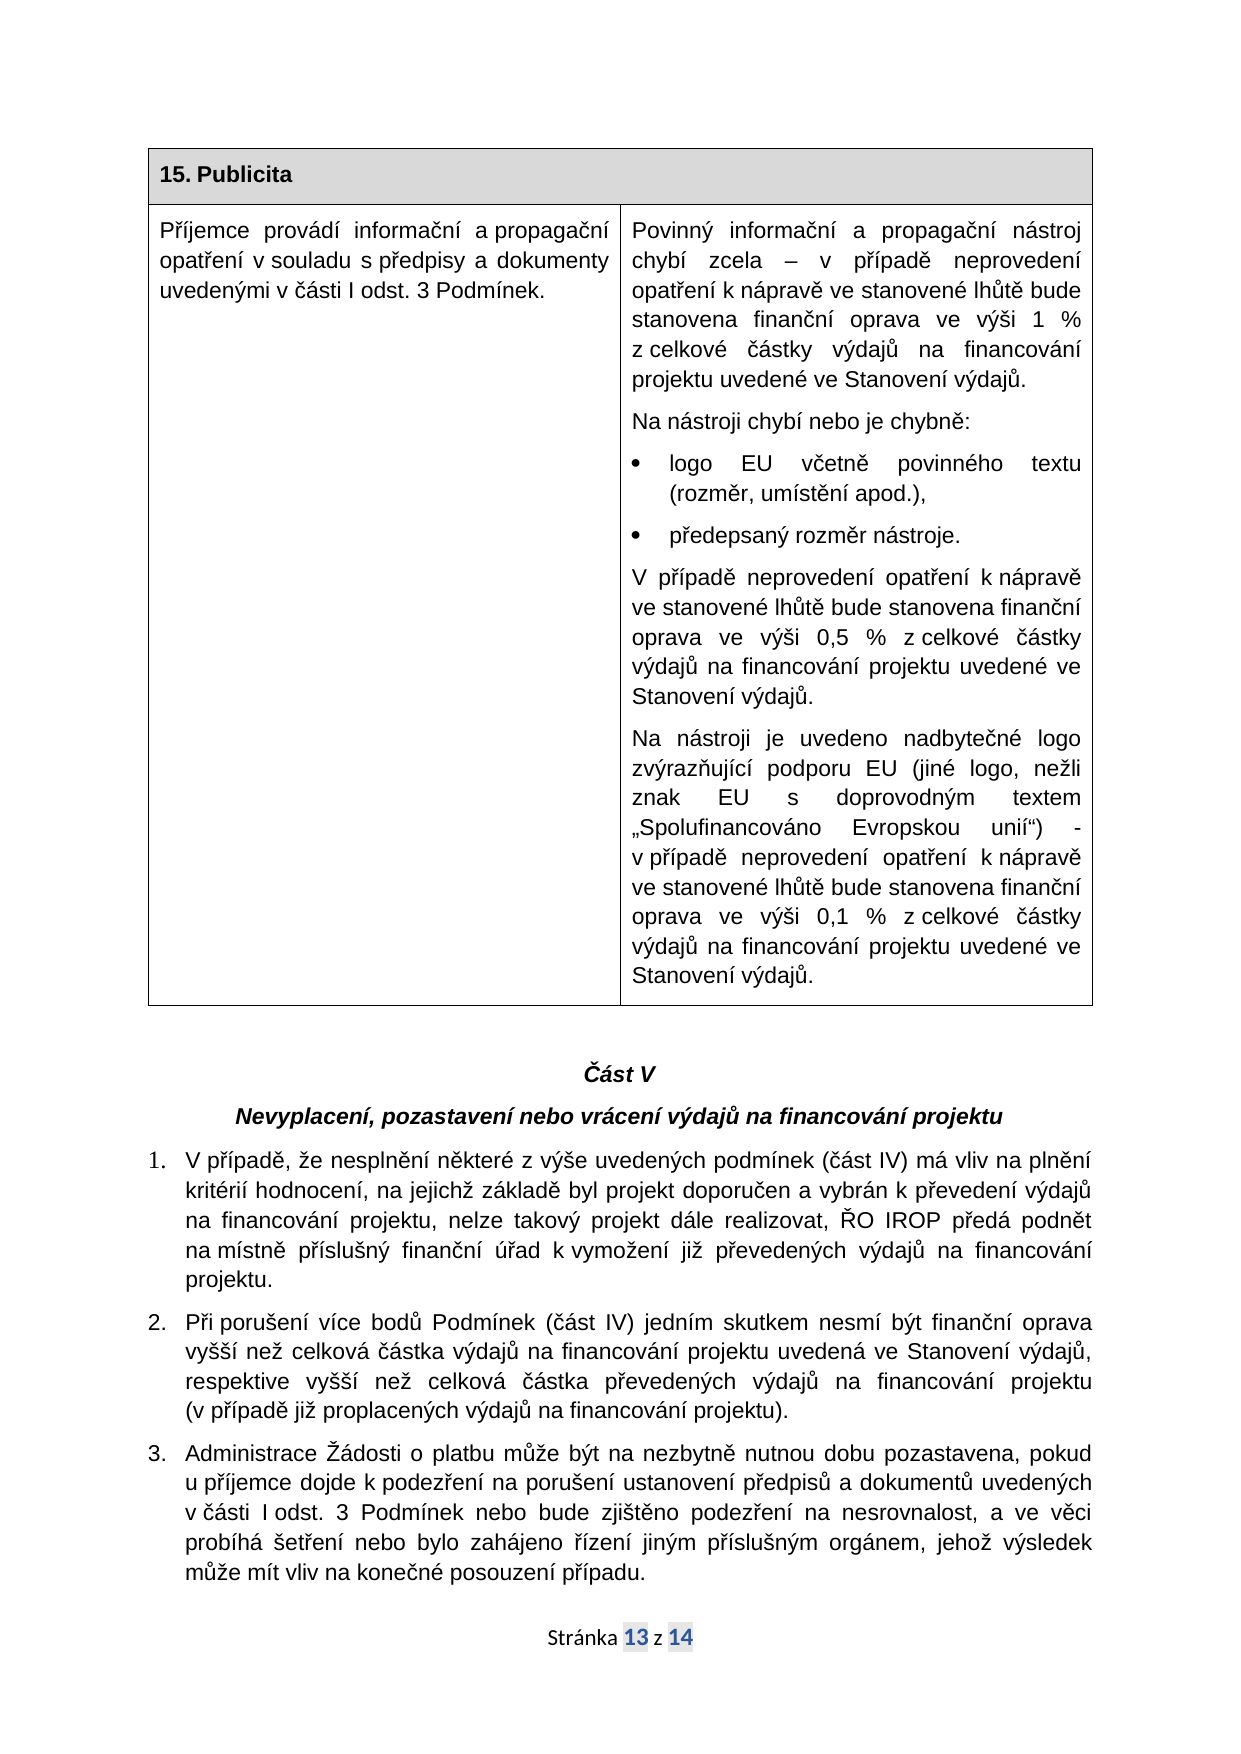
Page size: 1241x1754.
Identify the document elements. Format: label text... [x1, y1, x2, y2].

list Administrace Žádosti o platbu může být na nezbytně nutnou dobu pozastavena, pokud u příjemce dojde k podezření na porušení ustanovení předpisů a dokumentů uvedených v části I odst. 3 Podmínek nebo bude zjištěno podezření na nesrovnalost, a ve věci probíhá šetření nebo bylo zahájeno řízení jiným příslušným orgánem, jehož výsledek může mít vliv na konečné posouzení případu. [148, 1440, 1093, 1585]
list V případě, že nesplnění některé z výše uvedených podmínek (část IV) má vliv na plnění kritérií hodnocení, na jejichž základě byl projekt doporučen a vybrán k převedení výdajů na financování projektu, nelze takový projekt dále realizovat, ŘO IROP předá podnět na místně příslušný finanční úřad k vymožení již převedených výdajů na financování projektu. [148, 1145, 1093, 1293]
subtitle Část V [148, 1061, 1093, 1087]
list Při porušení více bodů Podmínek (část IV) jedním skutkem nesmí být finanční oprava vyšší než celková částka výdajů na financování projektu uvedená ve Stanovení výdajů, respektive vyšší než celková částka převedených výdajů na financování projektu (v případě již proplacených výdajů na financování projektu). [148, 1308, 1093, 1424]
table_cell Povinný informační a propagační nástroj chybí zcela – v případě neprovedení opatření k nápravě ve stanovené lhůtě bude stanovena finanční oprava ve výši 1 % z celkové částky výdajů na financování projektu uvedené ve Stanovení výdajů. Na nástroji chybí nebo je chybně: logo EU včetně povinného textu (rozměr, umístění apod.), předepsaný rozměr nástroje. V případě neprovedení opatření k nápravě ve stanovené lhůtě bude stanovena finanční oprava ve výši 0,5 % z celkové částky výdajů na financování projektu uvedené ve Stanovení výdajů. Na nástroji je uvedeno nadbytečné logo zvýrazňující podporu EU (jiné logo, nežli znak EU s doprovodným textem „Spolufinancováno Evropskou unií“) - v případě neprovedení opatření k nápravě ve stanovené lhůtě bude stanovena finanční oprava ve výši 0,1 % z celkové částky výdajů na financování projektu uvedené ve Stanovení výdajů. [621, 205, 1092, 1005]
subtitle Nevyplacení, pozastavení nebo vrácení výdajů na financování projektu [148, 1103, 1093, 1129]
table_cell Publicita [149, 149, 1092, 204]
table_cell Příjemce provádí informační a propagační opatření v souladu s předpisy a dokumenty uvedenými v části I odst. 3 Podmínek. [149, 205, 620, 1005]
